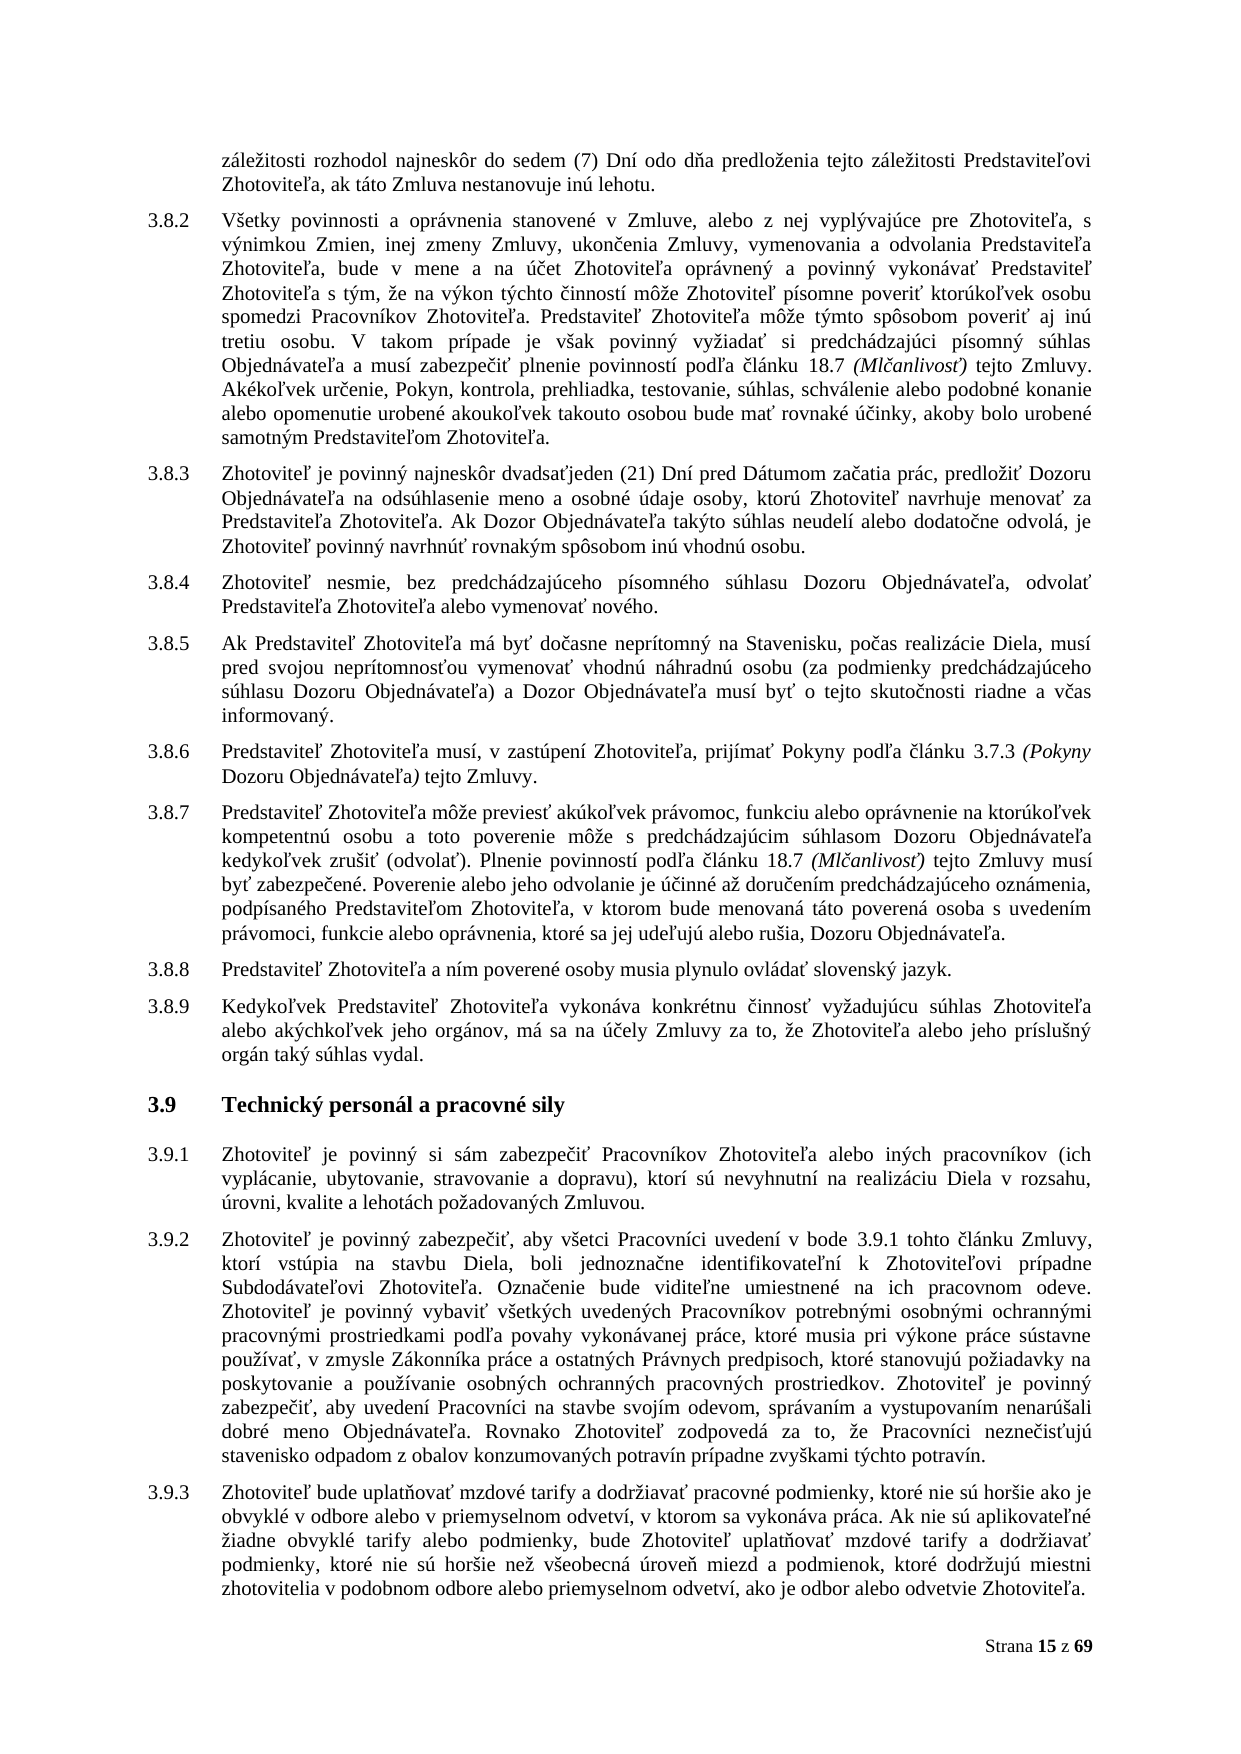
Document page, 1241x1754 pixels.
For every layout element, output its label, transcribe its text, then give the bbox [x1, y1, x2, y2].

list Zhotoviteľ nesmie, bez predchádzajúceho písomného súhlasu Dozoru Objednávateľa, odvolať Predstaviteľa Zhotoviteľa alebo vymenovať nového. [148, 570, 1093, 618]
list Zhotoviteľ bude uplatňovať mzdové tarify a dodržiavať pracovné podmienky, ktoré nie sú horšie ako je obvyklé v odbore alebo v priemyselnom odvetví, v ktorom sa vykonáva práca. Ak nie sú aplikovateľné žiadne obvyklé tarify alebo podmienky, bude Zhotoviteľ uplatňovať mzdové tarify a dodržiavať podmienky, ktoré nie sú horšie než všeobecná úroveň miezd a podmienok, ktoré dodržujú miestni zhotovitelia v podobnom odbore alebo priemyselnom odvetví, ako je odbor alebo odvetvie Zhotoviteľa. [148, 1480, 1093, 1600]
list Zhotoviteľ je povinný zabezpečiť, aby všetci Pracovníci uvedení v bode 3.9.1 tohto článku Zmluvy, ktorí vstúpia na stavbu Diela, boli jednoznačne identifikovateľní k Zhotoviteľovi prípadne Subdodávateľovi Zhotoviteľa. Označenie bude viditeľne umiestnené na ich pracovnom odeve. Zhotoviteľ je povinný vybaviť všetkých uvedených Pracovníkov potrebnými osobnými ochrannými pracovnými prostriedkami podľa povahy vykonávanej práce, ktoré musia pri výkone práce sústavne používať, v zmysle Zákonníka práce a ostatných Právnych predpisoch, ktoré stanovujú požiadavky na poskytovanie a používanie osobných ochranných pracovných prostriedkov. Zhotoviteľ je povinný zabezpečiť, aby uvedení Pracovníci na stavbe svojím odevom, správaním a vystupovaním nenarúšali dobré meno Objednávateľa. Rovnako Zhotoviteľ zodpovedá za to, že Pracovníci neznečisťujú stavenisko odpadom z obalov konzumovaných potravín prípadne zvyškami týchto potravín. [148, 1227, 1093, 1467]
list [148, 148, 1093, 196]
list Predstaviteľ Zhotoviteľa musí, v zastúpení Zhotoviteľa, prijímať Pokyny podľa článku 3.7.3 (Pokyny Dozoru Objednávateľa) tejto Zmluvy. [148, 739, 1093, 788]
list Technický personál a pracovné sily [148, 1091, 1093, 1117]
list Zhotoviteľ je povinný najneskôr dvadsaťjeden (21) Dní pred Dátumom začatia prác, predložiť Dozoru Objednávateľa na odsúhlasenie meno a osobné údaje osoby, ktorú Zhotoviteľ navrhuje menovať za Predstaviteľa Zhotoviteľa. Ak Dozor Objednávateľa takýto súhlas neudelí alebo dodatočne odvolá, je Zhotoviteľ povinný navrhnúť rovnakým spôsobom inú vhodnú osobu. [148, 461, 1093, 558]
list Predstaviteľ Zhotoviteľa môže previesť akúkoľvek právomoc, funkciu alebo oprávnenie na ktorúkoľvek kompetentnú osobu a toto poverenie môže s predchádzajúcim súhlasom Dozoru Objednávateľa kedykoľvek zrušiť (odvolať). Plnenie povinností podľa článku 18.7 (Mlčanlivosť) tejto Zmluvy musí byť zabezpečené. Poverenie alebo jeho odvolanie je účinné až doručením predchádzajúceho oznámenia, podpísaného Predstaviteľom Zhotoviteľa, v ktorom bude menovaná táto poverená osoba s uvedením právomoci, funkcie alebo oprávnenia, ktoré sa jej udeľujú alebo rušia, Dozoru Objednávateľa. [148, 800, 1093, 944]
list Predstaviteľ Zhotoviteľa a ním poverené osoby musia plynulo ovládať slovenský jazyk. [148, 957, 1093, 981]
list Všetky povinnosti a oprávnenia stanovené v Zmluve, alebo z nej vyplývajúce pre Zhotoviteľa, s výnimkou Zmien, inej zmeny Zmluvy, ukončenia Zmluvy, vymenovania a odvolania Predstaviteľa Zhotoviteľa, bude v mene a na účet Zhotoviteľa oprávnený a povinný vykonávať Predstaviteľ Zhotoviteľa s tým, že na výkon týchto činností môže Zhotoviteľ písomne poveriť ktorúkoľvek osobu spomedzi Pracovníkov Zhotoviteľa. Predstaviteľ Zhotoviteľa môže týmto spôsobom poveriť aj inú tretiu osobu. V takom prípade je však povinný vyžiadať si predchádzajúci písomný súhlas Objednávateľa a musí zabezpečiť plnenie povinností podľa článku 18.7 (Mlčanlivosť) tejto Zmluvy. Akékoľvek určenie, Pokyn, kontrola, prehliadka, testovanie, súhlas, schválenie alebo podobné konanie alebo opomenutie urobené akoukoľvek takouto osobou bude mať rovnaké účinky, akoby bolo urobené samotným Predstaviteľom Zhotoviteľa. [148, 208, 1093, 449]
list Zhotoviteľ je povinný si sám zabezpečiť Pracovníkov Zhotoviteľa alebo iných pracovníkov (ich vyplácanie, ubytovanie, stravovanie a dopravu), ktorí sú nevyhnutní na realizáciu Diela v rozsahu, úrovni, kvalite a lehotách požadovaných Zmluvou. [148, 1142, 1093, 1214]
list Kedykoľvek Predstaviteľ Zhotoviteľa vykonáva konkrétnu činnosť vyžadujúcu súhlas Zhotoviteľa alebo akýchkoľvek jeho orgánov, má sa na účely Zmluvy za to, že Zhotoviteľa alebo jeho príslušný orgán taký súhlas vydal. [148, 993, 1093, 1066]
list Ak Predstaviteľ Zhotoviteľa má byť dočasne neprítomný na Stavenisku, počas realizácie Diela, musí pred svojou neprítomnosťou vymenovať vhodnú náhradnú osobu (za podmienky predchádzajúceho súhlasu Dozoru Objednávateľa) a Dozor Objednávateľa musí byť o tejto skutočnosti riadne a včas informovaný. [148, 631, 1093, 727]
